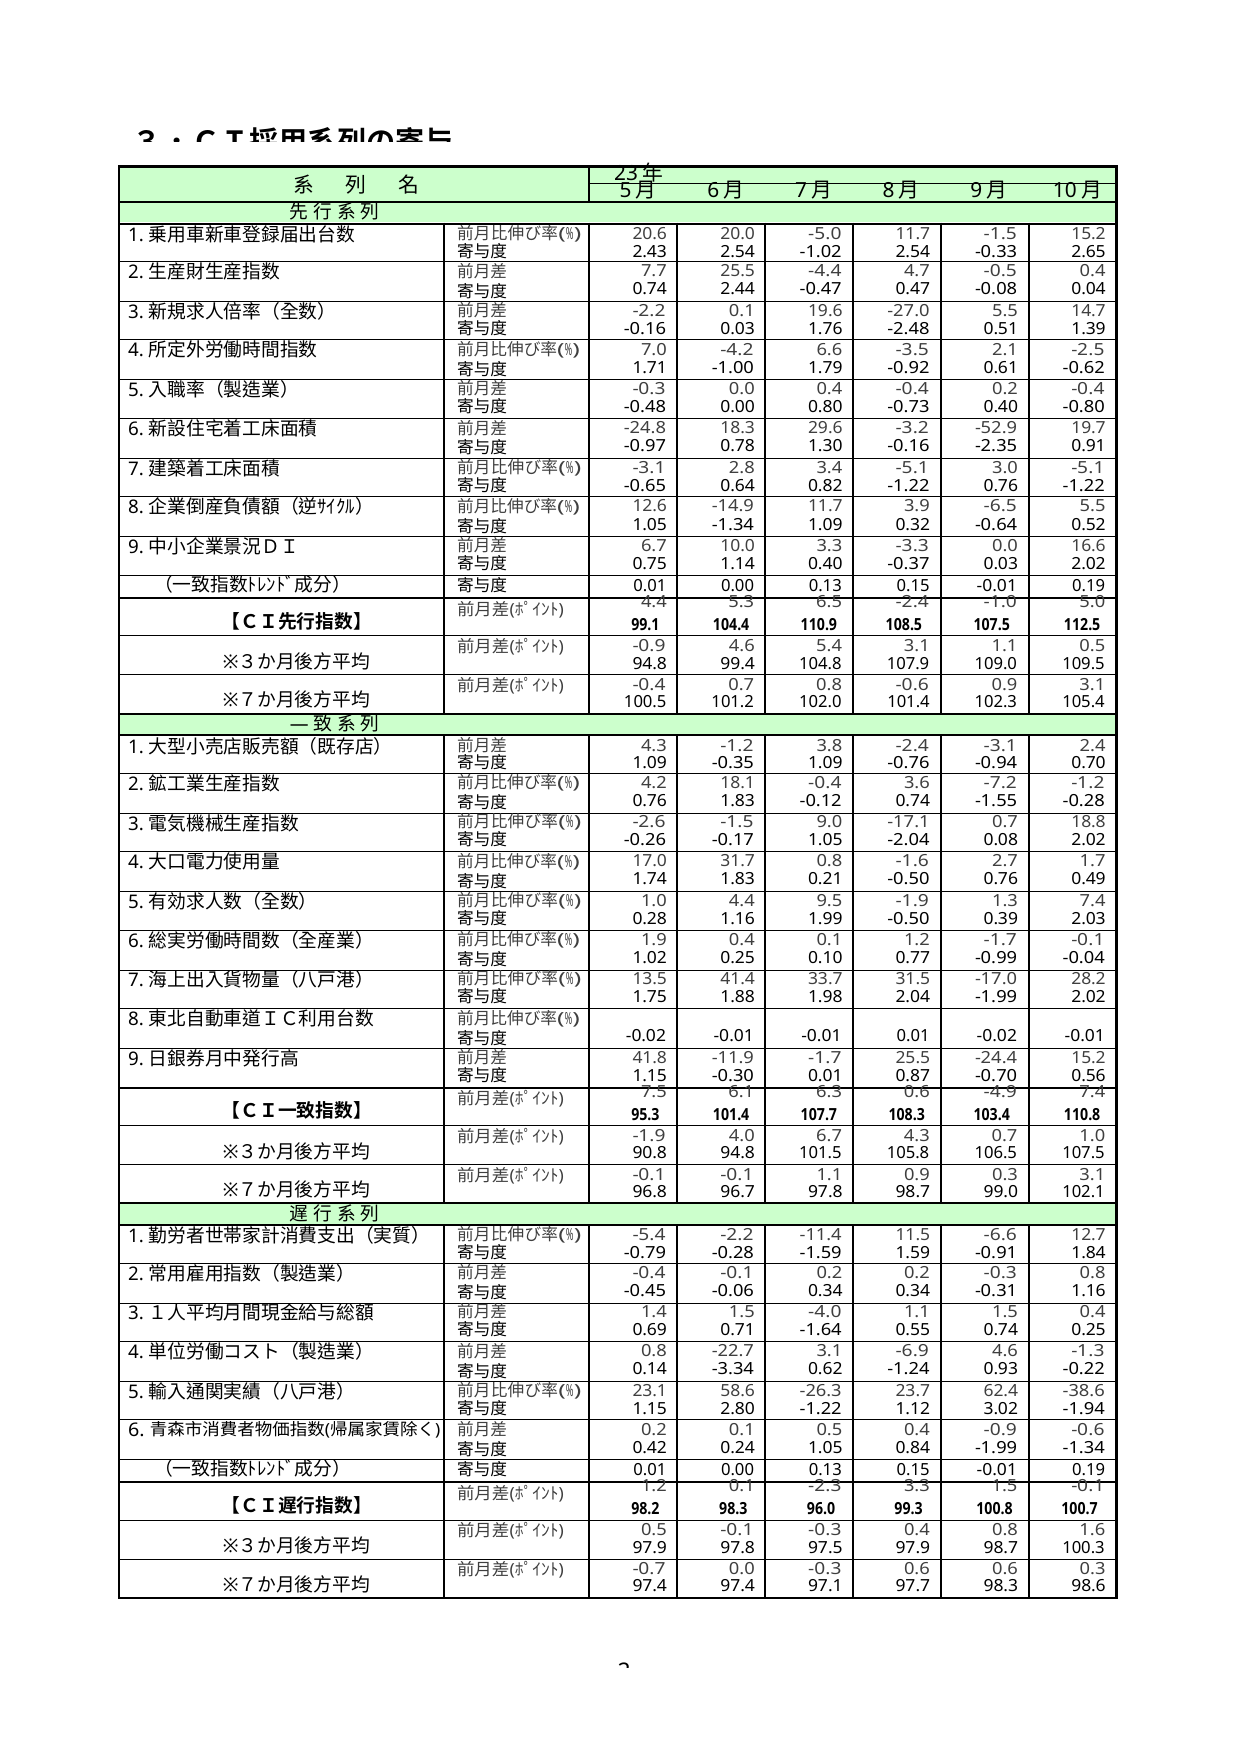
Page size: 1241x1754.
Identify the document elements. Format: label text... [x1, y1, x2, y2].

table_cell -4.2 -1.00 [678, 340, 764, 379]
table_cell 1. 乗用車新車登録届出台数 [120, 225, 443, 261]
table_cell -5.1 -1.22 [854, 459, 940, 496]
table_cell -5.4 -0.79 [590, 1226, 676, 1262]
table_cell 8. 東北自動車道ＩＣ利用台数 [120, 1009, 443, 1048]
table_cell 0.9 98.7 [854, 1165, 940, 1202]
table_cell -0.4 100.5 [590, 675, 676, 712]
table_cell 31.7 1.83 [678, 852, 764, 891]
table_cell 0.19 [1030, 576, 1115, 597]
table_cell 4.6 99.4 [678, 636, 764, 674]
table_cell 6.6 1.79 [766, 340, 852, 379]
table_cell 3. 新規求人倍率（全数） [120, 302, 443, 339]
table_cell -1.5 -0.33 [942, 225, 1028, 261]
table_cell -0.01 [942, 576, 1028, 597]
table_cell 4. 大口電力使用量 [120, 852, 443, 891]
table_cell 0.4 97.9 [854, 1521, 940, 1558]
table_cell -0.5 -0.08 [942, 262, 1028, 301]
table_cell 18.3 0.78 [678, 419, 764, 458]
table_cell 前月差 寄与度 [445, 736, 588, 773]
table_cell -1.7 -0.99 [942, 931, 1028, 969]
table_cell -2.4 108.5 [854, 599, 940, 635]
table_cell 25.5 0.87 [854, 1049, 940, 1087]
table_cell 前月比伸び率(%) 寄与度 [445, 892, 588, 929]
table_cell 0.19 [1030, 1460, 1115, 1481]
table_cell 0.15 [854, 1460, 940, 1481]
table_cell -0.01 [942, 1460, 1028, 1481]
table_cell -0.01 [766, 1009, 852, 1048]
table_cell 2.1 0.61 [942, 340, 1028, 379]
table_cell 前月差(ﾎﾟｲﾝﾄ) [445, 636, 588, 674]
table_cell 5.5 0.51 [942, 302, 1028, 339]
table_cell 0.13 [766, 576, 852, 597]
table_header 系 列 名 [120, 168, 588, 201]
table_cell 前月比伸び率(%)寄与度 [445, 497, 588, 536]
table_cell ※３か月後方平均 [120, 1521, 443, 1558]
table_cell 0.8 102.0 [766, 675, 852, 712]
table_cell 4.2 0.76 [590, 774, 676, 813]
table_cell 0.6 98.3 [942, 1560, 1028, 1597]
table_cell ※７か月後方平均 [120, 1165, 443, 1202]
table_cell 3.8 1.09 [766, 736, 852, 773]
table_cell -0.01 [1030, 1009, 1115, 1048]
table_cell -0.3 97.5 [766, 1521, 852, 1558]
table_cell 3.1 102.1 [1030, 1165, 1115, 1202]
table_cell 15.2 2.65 [1030, 225, 1115, 261]
table_cell 4.3 105.8 [854, 1126, 940, 1164]
table_cell 0.8 0.21 [766, 852, 852, 891]
table_cell 前月差(ﾎﾟｲﾝﾄ) [445, 1089, 588, 1125]
table_cell 4. 所定外労働時間指数 [120, 340, 443, 379]
table_cell 0.0 97.4 [678, 1560, 764, 1597]
table_cell 1.2 0.77 [854, 931, 940, 969]
table_cell 1.1 0.55 [854, 1304, 940, 1341]
table_cell 41.4 1.88 [678, 971, 764, 1008]
table_cell 前月差寄与度 [445, 1420, 588, 1459]
table_cell 0.00 [678, 1460, 764, 1481]
table_cell -1.9 90.8 [590, 1126, 676, 1164]
table_cell 【ＣＩ一致指数】 [120, 1089, 443, 1125]
table_cell -14.9 -1.34 [678, 497, 764, 536]
table_cell 前月差(ﾎﾟｲﾝﾄ) [445, 1126, 588, 1164]
table_cell 1.1 97.8 [766, 1165, 852, 1202]
table_cell -0.1 97.8 [678, 1521, 764, 1558]
table_cell 【ＣＩ遅行指数】 [120, 1483, 443, 1519]
table_cell 0.5 109.5 [1030, 636, 1115, 674]
table_cell 4.6 0.93 [942, 1342, 1028, 1381]
table_cell 20.6 2.43 [590, 225, 676, 261]
table_cell 1. 勤労者世帯家計消費支出（実質） [120, 1226, 443, 1262]
table_cell 19.6 1.76 [766, 302, 852, 339]
table_cell 0.01 [854, 1009, 940, 1048]
table_cell 0.2 0.34 [854, 1264, 940, 1302]
table_cell -0.4 -0.80 [1030, 380, 1115, 418]
table_cell 7.0 1.71 [590, 340, 676, 379]
table_cell 0.4 0.04 [1030, 262, 1115, 301]
table_cell 5.5 0.52 [1030, 497, 1115, 536]
table_cell 20.0 2.54 [678, 225, 764, 261]
table_cell 寄与度 [445, 576, 588, 597]
table_cell ※７か月後方平均 [120, 675, 443, 712]
table_cell 5.0 112.5 [1030, 599, 1115, 635]
table_cell 前月比伸び率(%)寄与度 [445, 340, 588, 379]
table_cell ※３か月後方平均 [120, 1126, 443, 1164]
table_cell 前月比伸び率(%)寄与度 [445, 931, 588, 969]
table_cell 前月差 寄与度 [445, 1304, 588, 1341]
table_cell 0.4 0.25 [1030, 1304, 1115, 1341]
table_cell 0.1 98.3 [678, 1483, 764, 1519]
table_cell ※３か月後方平均 [120, 636, 443, 674]
table_cell -6.6 -0.91 [942, 1226, 1028, 1262]
table_cell 1. 大型小売店販売額（既存店） [120, 736, 443, 773]
table_cell 遅 行 系 列 [120, 1204, 1115, 1224]
table_cell 5.3 104.4 [678, 599, 764, 635]
table_cell 前月差(ﾎﾟｲﾝﾄ) [445, 1483, 588, 1519]
table_cell 0.8 98.7 [942, 1521, 1028, 1558]
table_cell 11.7 1.09 [766, 497, 852, 536]
table_cell 0.01 [590, 1460, 676, 1481]
table_cell 28.2 2.02 [1030, 971, 1115, 1008]
table_cell 9.5 1.99 [766, 892, 852, 929]
table_cell 5. 入職率（製造業） [120, 380, 443, 418]
table_cell 29.6 1.30 [766, 419, 852, 458]
table_cell 0.7 101.2 [678, 675, 764, 712]
table_cell -0.3 -0.48 [590, 380, 676, 418]
table_cell 31.5 2.04 [854, 971, 940, 1008]
table_cell 25.5 2.44 [678, 262, 764, 301]
table_cell 前月差 寄与度 [445, 380, 588, 418]
table_cell 10.0 1.14 [678, 537, 764, 574]
table_cell 1.9 1.02 [590, 931, 676, 969]
table_cell 3.6 0.74 [854, 774, 940, 813]
table_cell 4. 単位労働コスト（製造業） [120, 1342, 443, 1381]
table_cell 7.4 2.03 [1030, 892, 1115, 929]
table_cell 17.0 1.74 [590, 852, 676, 891]
table_cell 前月差 寄与度 [445, 537, 588, 574]
table_cell -5.0 -1.02 [766, 225, 852, 261]
table_cell 23.1 1.15 [590, 1382, 676, 1419]
table_cell 6. 青森市消費者物価指数(帰属家賃除く) [120, 1420, 443, 1459]
table_cell 0.2 0.40 [942, 380, 1028, 418]
table_cell 前月差(ﾎﾟｲﾝﾄ) [445, 599, 588, 635]
table_cell 前月差 寄与度 [445, 1049, 588, 1087]
table_cell -5.1 -1.22 [1030, 459, 1115, 496]
table_cell 0.3 99.0 [942, 1165, 1028, 1202]
table_cell — 致 系 列 [120, 715, 1115, 734]
table_cell 4.7 0.47 [854, 262, 940, 301]
table_cell 18.8 2.02 [1030, 814, 1115, 851]
table_cell 41.8 1.15 [590, 1049, 676, 1087]
table_cell 0.01 [590, 576, 676, 597]
table_cell 0.13 [766, 1460, 852, 1481]
table_cell 13.5 1.75 [590, 971, 676, 1008]
table_cell -17.1 -2.04 [854, 814, 940, 851]
table_cell -24.8 -0.97 [590, 419, 676, 458]
table_cell 6.7 101.5 [766, 1126, 852, 1164]
table_cell 前月比伸び率(%) 寄与度 [445, 1382, 588, 1419]
table_cell 前月差寄与度 [445, 1264, 588, 1302]
table_cell 3. １人平均月間現金給与総額 [120, 1304, 443, 1341]
table_cell 6.3 107.7 [766, 1089, 852, 1125]
table_cell 前月差寄与度 [445, 262, 588, 301]
table_cell -0.9 -1.99 [942, 1420, 1028, 1459]
table_cell 前月比伸び率(%) 寄与度 [445, 971, 588, 1008]
table_cell 0.6 97.7 [854, 1560, 940, 1597]
table_cell 前月差(ﾎﾟｲﾝﾄ) [445, 1521, 588, 1558]
table_cell -1.2 -0.35 [678, 736, 764, 773]
table_cell 2.8 0.64 [678, 459, 764, 496]
table_cell 3.3 99.3 [854, 1483, 940, 1519]
table_cell -3.1 -0.65 [590, 459, 676, 496]
table_cell 0.4 0.80 [766, 380, 852, 418]
table_cell -11.9 -0.30 [678, 1049, 764, 1087]
table_cell 19.7 0.91 [1030, 419, 1115, 458]
table_cell 8. 企業倒産負債額（逆ｻｲｸﾙ） [120, 497, 443, 536]
table_cell -0.3 -0.31 [942, 1264, 1028, 1302]
table_cell 1.5 0.74 [942, 1304, 1028, 1341]
table_cell 16.6 2.02 [1030, 537, 1115, 574]
table_cell 1.2 98.2 [590, 1483, 676, 1519]
table_cell 前月比伸び率(%) 寄与度 [445, 814, 588, 851]
table_cell -0.6 101.4 [854, 675, 940, 712]
table_cell 0.4 0.84 [854, 1420, 940, 1459]
table_cell -17.0 -1.99 [942, 971, 1028, 1008]
table_cell 11.5 1.59 [854, 1226, 940, 1262]
table_cell 1.5 0.71 [678, 1304, 764, 1341]
table_cell 3.9 0.32 [854, 497, 940, 536]
table_cell 7.5 95.3 [590, 1089, 676, 1125]
table_cell -0.02 [942, 1009, 1028, 1048]
table_cell 0.1 0.24 [678, 1420, 764, 1459]
table_cell -11.4 -1.59 [766, 1226, 852, 1262]
table_cell -27.0 -2.48 [854, 302, 940, 339]
table_cell 1.0 0.28 [590, 892, 676, 929]
table_cell -3.3 -0.37 [854, 537, 940, 574]
table_cell 7. 海上出入貨物量（八戸港） [120, 971, 443, 1008]
table_cell 7.4 110.8 [1030, 1089, 1115, 1125]
table_cell 前月比伸び率(%)寄与度 [445, 1009, 588, 1048]
table_cell 12.7 1.84 [1030, 1226, 1115, 1262]
table_cell 0.7 0.08 [942, 814, 1028, 851]
table_cell -0.02 [590, 1009, 676, 1048]
table_cell 11.7 2.54 [854, 225, 940, 261]
table_cell -6.9 -1.24 [854, 1342, 940, 1381]
table_cell -2.4 -0.76 [854, 736, 940, 773]
table_cell 5. 有効求人数（全数） [120, 892, 443, 929]
table_cell 先 行 系 列 [120, 203, 1115, 222]
table_cell 6.7 0.75 [590, 537, 676, 574]
table_cell -1.3 -0.22 [1030, 1342, 1115, 1381]
table_cell 4.4 99.1 [590, 599, 676, 635]
table_cell 4.4 1.16 [678, 892, 764, 929]
table_cell -6.5 -0.64 [942, 497, 1028, 536]
table_cell 14.7 1.39 [1030, 302, 1115, 339]
table_cell -1.5 -0.17 [678, 814, 764, 851]
table_cell 9. 中小企業景況ＤＩ [120, 537, 443, 574]
table_cell 3. 電気機械生産指数 [120, 814, 443, 851]
table_cell -0.6 -1.34 [1030, 1420, 1115, 1459]
table_cell 【ＣＩ先行指数】 [120, 599, 443, 635]
table_cell 1.7 0.49 [1030, 852, 1115, 891]
table_cell -2.2 -0.28 [678, 1226, 764, 1262]
table_cell 0.3 98.6 [1030, 1560, 1115, 1597]
table_cell -2.2 -0.16 [590, 302, 676, 339]
table_cell -0.01 [678, 1009, 764, 1048]
table_cell 0.7 106.5 [942, 1126, 1028, 1164]
table_cell 0.1 0.10 [766, 931, 852, 969]
table_cell -1.6 -0.50 [854, 852, 940, 891]
table_cell 前月比伸び率(%) 寄与度 [445, 1226, 588, 1262]
table_cell 0.2 0.42 [590, 1420, 676, 1459]
table_cell 0.1 0.03 [678, 302, 764, 339]
table_cell 0.00 [678, 576, 764, 597]
table_cell 12.6 1.05 [590, 497, 676, 536]
table_cell -0.7 97.4 [590, 1560, 676, 1597]
table_cell 7.7 0.74 [590, 262, 676, 301]
table_cell 2. 常用雇用指数（製造業） [120, 1264, 443, 1302]
table_cell -0.1 -0.06 [678, 1264, 764, 1302]
table_cell -0.4 -0.73 [854, 380, 940, 418]
table_cell 1.5 100.8 [942, 1483, 1028, 1519]
table_cell 1.3 0.39 [942, 892, 1028, 929]
table_cell 寄与度 [445, 1460, 588, 1481]
table_cell 2.7 0.76 [942, 852, 1028, 891]
table_cell -0.1 96.7 [678, 1165, 764, 1202]
table_cell 6.5 110.9 [766, 599, 852, 635]
table_cell -4.9 103.4 [942, 1089, 1028, 1125]
table_cell 前月比伸び率(%) 寄与度 [445, 459, 588, 496]
table_cell 0.8 1.16 [1030, 1264, 1115, 1302]
table_cell 58.6 2.80 [678, 1382, 764, 1419]
table_cell -26.3 -1.22 [766, 1382, 852, 1419]
table_cell 5.4 104.8 [766, 636, 852, 674]
table_cell 1.6 100.3 [1030, 1521, 1115, 1558]
table_cell -2.6 -0.26 [590, 814, 676, 851]
table_cell （一致指数ﾄﾚﾝﾄﾞ成分） [120, 576, 443, 597]
table_cell -38.6 -1.94 [1030, 1382, 1115, 1419]
table_cell 前月差 寄与度 [445, 302, 588, 339]
table_cell 15.2 0.56 [1030, 1049, 1115, 1087]
table_cell 33.7 1.98 [766, 971, 852, 1008]
table_cell 前月差(ﾎﾟｲﾝﾄ) [445, 1560, 588, 1597]
table_cell -22.7 -3.34 [678, 1342, 764, 1381]
table_cell 3.3 0.40 [766, 537, 852, 574]
table_cell -0.4 -0.12 [766, 774, 852, 813]
table_cell 1.1 109.0 [942, 636, 1028, 674]
table_cell 0.15 [854, 576, 940, 597]
table_cell -24.4 -0.70 [942, 1049, 1028, 1087]
table_cell ※７か月後方平均 [120, 1560, 443, 1597]
table_cell -3.2 -0.16 [854, 419, 940, 458]
table_cell 0.0 0.00 [678, 380, 764, 418]
table_cell 0.2 0.34 [766, 1264, 852, 1302]
table_cell -1.7 0.01 [766, 1049, 852, 1087]
table_cell 4.3 1.09 [590, 736, 676, 773]
table_cell 0.0 0.03 [942, 537, 1028, 574]
table_cell 2. 鉱工業生産指数 [120, 774, 443, 813]
table_cell -0.1 96.8 [590, 1165, 676, 1202]
table_cell 62.4 3.02 [942, 1382, 1028, 1419]
table_cell 0.5 97.9 [590, 1521, 676, 1558]
table_cell -3.5 -0.92 [854, 340, 940, 379]
table_cell 0.4 0.25 [678, 931, 764, 969]
table_cell 9.0 1.05 [766, 814, 852, 851]
table_cell 9. 日銀券月中発行高 [120, 1049, 443, 1087]
table_cell 0.9 102.3 [942, 675, 1028, 712]
table_cell 6. 総実労働時間数（全産業） [120, 931, 443, 969]
table_cell -4.0 -1.64 [766, 1304, 852, 1341]
table_cell -0.9 94.8 [590, 636, 676, 674]
table_cell -7.2 -1.55 [942, 774, 1028, 813]
table_cell 前月比伸び率(%) 寄与度 [445, 225, 588, 261]
table_cell 3.1 107.9 [854, 636, 940, 674]
table_cell 6.1 101.4 [678, 1089, 764, 1125]
table_cell 7. 建築着工床面積 [120, 459, 443, 496]
table_cell -1.0 107.5 [942, 599, 1028, 635]
table_cell （一致指数ﾄﾚﾝﾄﾞ成分） [120, 1460, 443, 1481]
table_cell 3.1 105.4 [1030, 675, 1115, 712]
table_cell 前月差(ﾎﾟｲﾝﾄ) [445, 675, 588, 712]
table_cell 1.0 107.5 [1030, 1126, 1115, 1164]
table_cell 前月差(ﾎﾟｲﾝﾄ) [445, 1165, 588, 1202]
table_cell 4.0 94.8 [678, 1126, 764, 1164]
table_cell 6. 新設住宅着工床面積 [120, 419, 443, 458]
table_cell 0.6 108.3 [854, 1089, 940, 1125]
table_cell 前月比伸び率(%)寄与度 [445, 774, 588, 813]
table_cell -52.9 -2.35 [942, 419, 1028, 458]
table_cell 1.4 0.69 [590, 1304, 676, 1341]
table_cell -3.1 -0.94 [942, 736, 1028, 773]
table_cell 5. 輸入通関実績（八戸港） [120, 1382, 443, 1419]
table_cell -2.5 -0.62 [1030, 340, 1115, 379]
table_cell 2. 生産財生産指数 [120, 262, 443, 301]
table_cell 前月差寄与度 [445, 1342, 588, 1381]
table_cell -0.3 97.1 [766, 1560, 852, 1597]
table_header 23年 [590, 168, 1115, 183]
table_cell 2.4 0.70 [1030, 736, 1115, 773]
table_cell -0.1 100.7 [1030, 1483, 1115, 1519]
table_cell -2.3 96.0 [766, 1483, 852, 1519]
table_cell 3.0 0.76 [942, 459, 1028, 496]
table_cell -0.4 -0.45 [590, 1264, 676, 1302]
table_cell 3.4 0.82 [766, 459, 852, 496]
table_cell -4.4 -0.47 [766, 262, 852, 301]
table_cell 0.8 0.14 [590, 1342, 676, 1381]
table_cell 5月 6月 7月 8月 9月 10月 [590, 184, 1115, 201]
table_cell -1.9 -0.50 [854, 892, 940, 929]
table_cell 3.1 0.62 [766, 1342, 852, 1381]
table_cell -0.1 -0.04 [1030, 931, 1115, 969]
table_cell 0.5 1.05 [766, 1420, 852, 1459]
table_cell 前月差寄与度 [445, 419, 588, 458]
table_cell 前月比伸び率(%)寄与度 [445, 852, 588, 891]
table_cell 23.7 1.12 [854, 1382, 940, 1419]
table_cell 18.1 1.83 [678, 774, 764, 813]
table_cell -1.2 -0.28 [1030, 774, 1115, 813]
